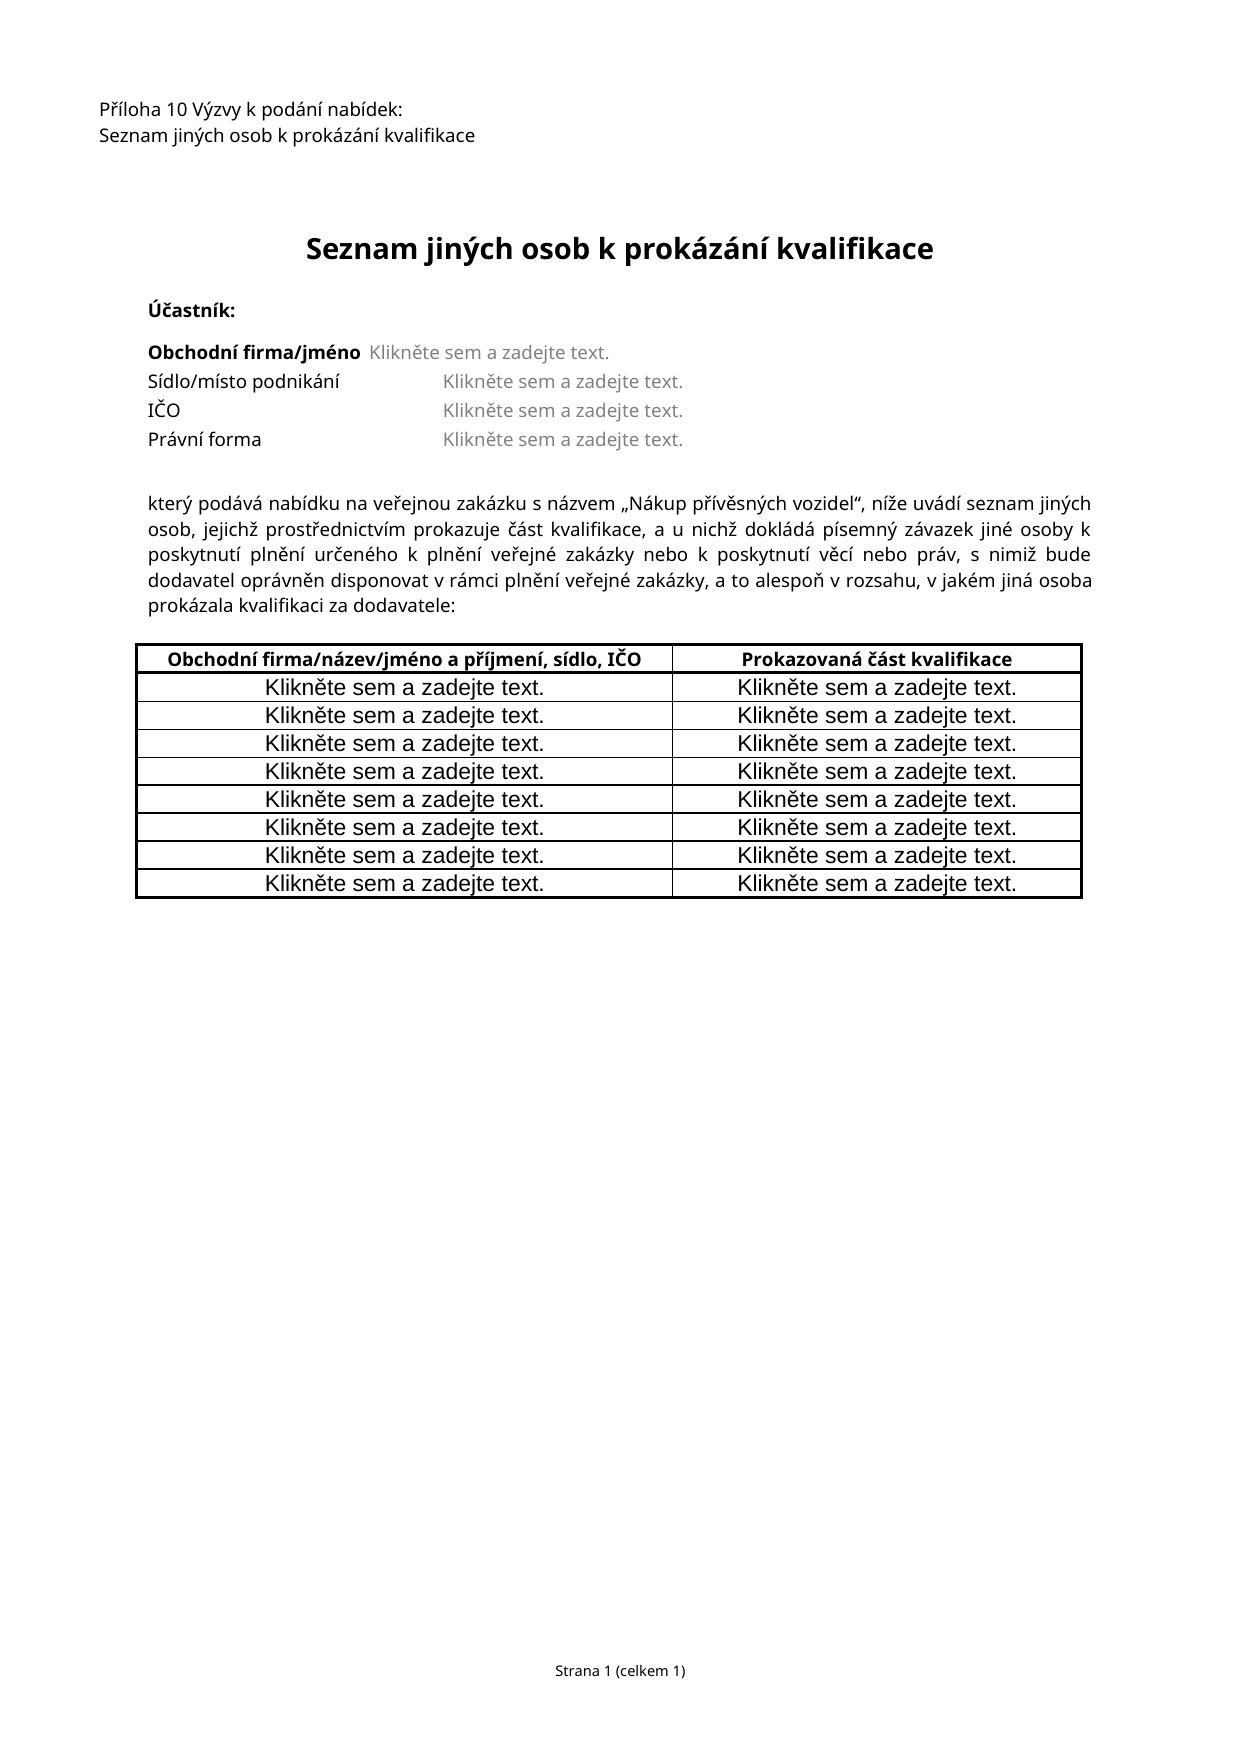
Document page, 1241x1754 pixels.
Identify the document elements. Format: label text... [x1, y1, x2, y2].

text Právní forma [148, 423, 1093, 452]
text Účastník: [148, 293, 1093, 324]
text který podává nabídku na veřejnou zakázku s názvem „Nákup přívěsných vozidel“, níže uvádí seznam jiných osob, jejichž prostřednictvím prokazuje část kvalifikace, a u nichž dokládá písemný závazek jiné osoby k poskytnutí plnění určeného k plnění veřejné zakázky nebo k poskytnutí věcí nebo práv, s nimiž bude dodavatel oprávněn disponovat v rámci plnění veřejné zakázky, a to alespoň v rozsahu, v jakém jiná osoba prokázala kvalifikaci za dodavatele: [148, 490, 1093, 618]
text Obchodní firma/jméno [148, 336, 1093, 365]
title Seznam jiných osob k prokázání kvalifikace [148, 228, 1093, 268]
text Sídlo/místo podnikání [148, 365, 1093, 394]
text IČO [148, 394, 1093, 423]
table_header Obchodní firma/název/jméno a příjmení, sídlo, IČO [138, 646, 672, 671]
table_header Prokazovaná část kvalifikace [673, 646, 1080, 671]
